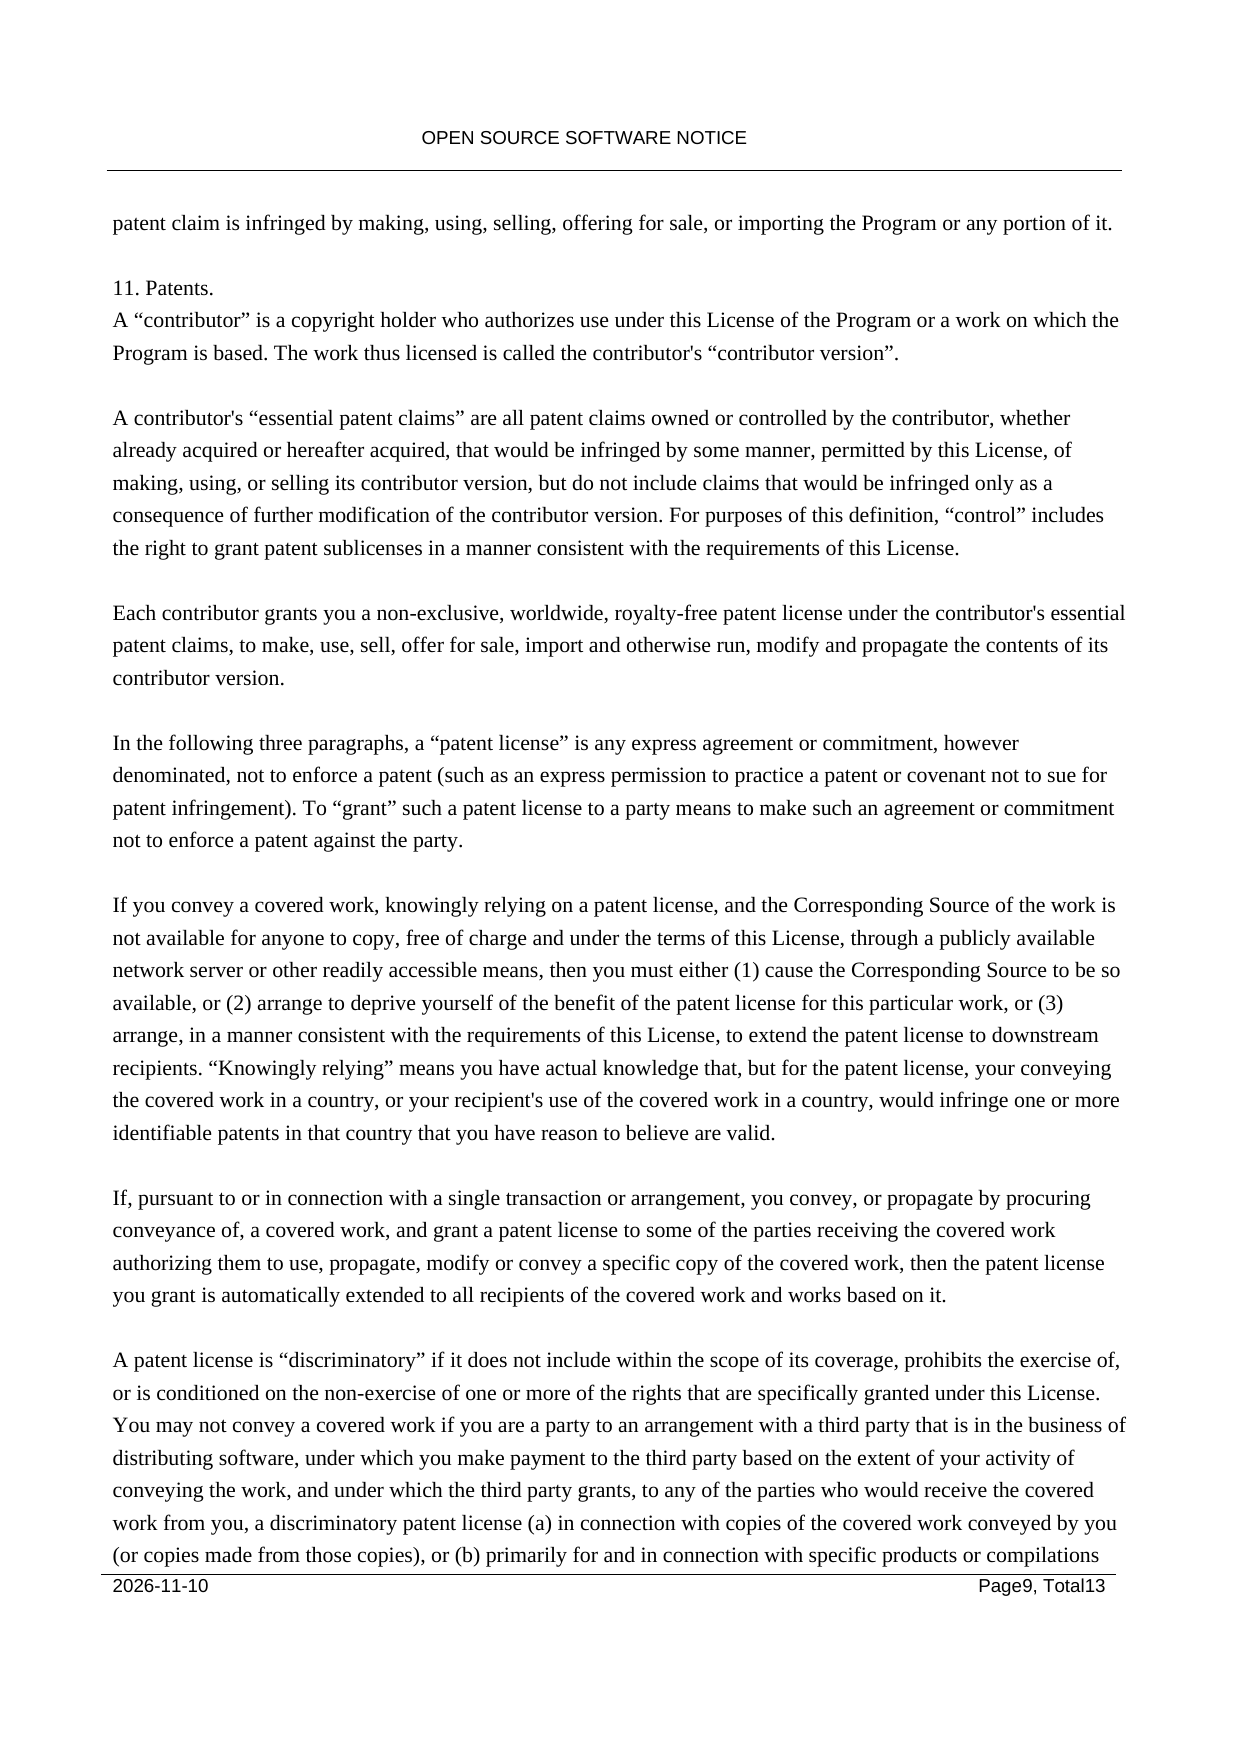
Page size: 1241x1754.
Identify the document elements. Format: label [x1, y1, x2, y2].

text [112, 206, 1128, 1571]
